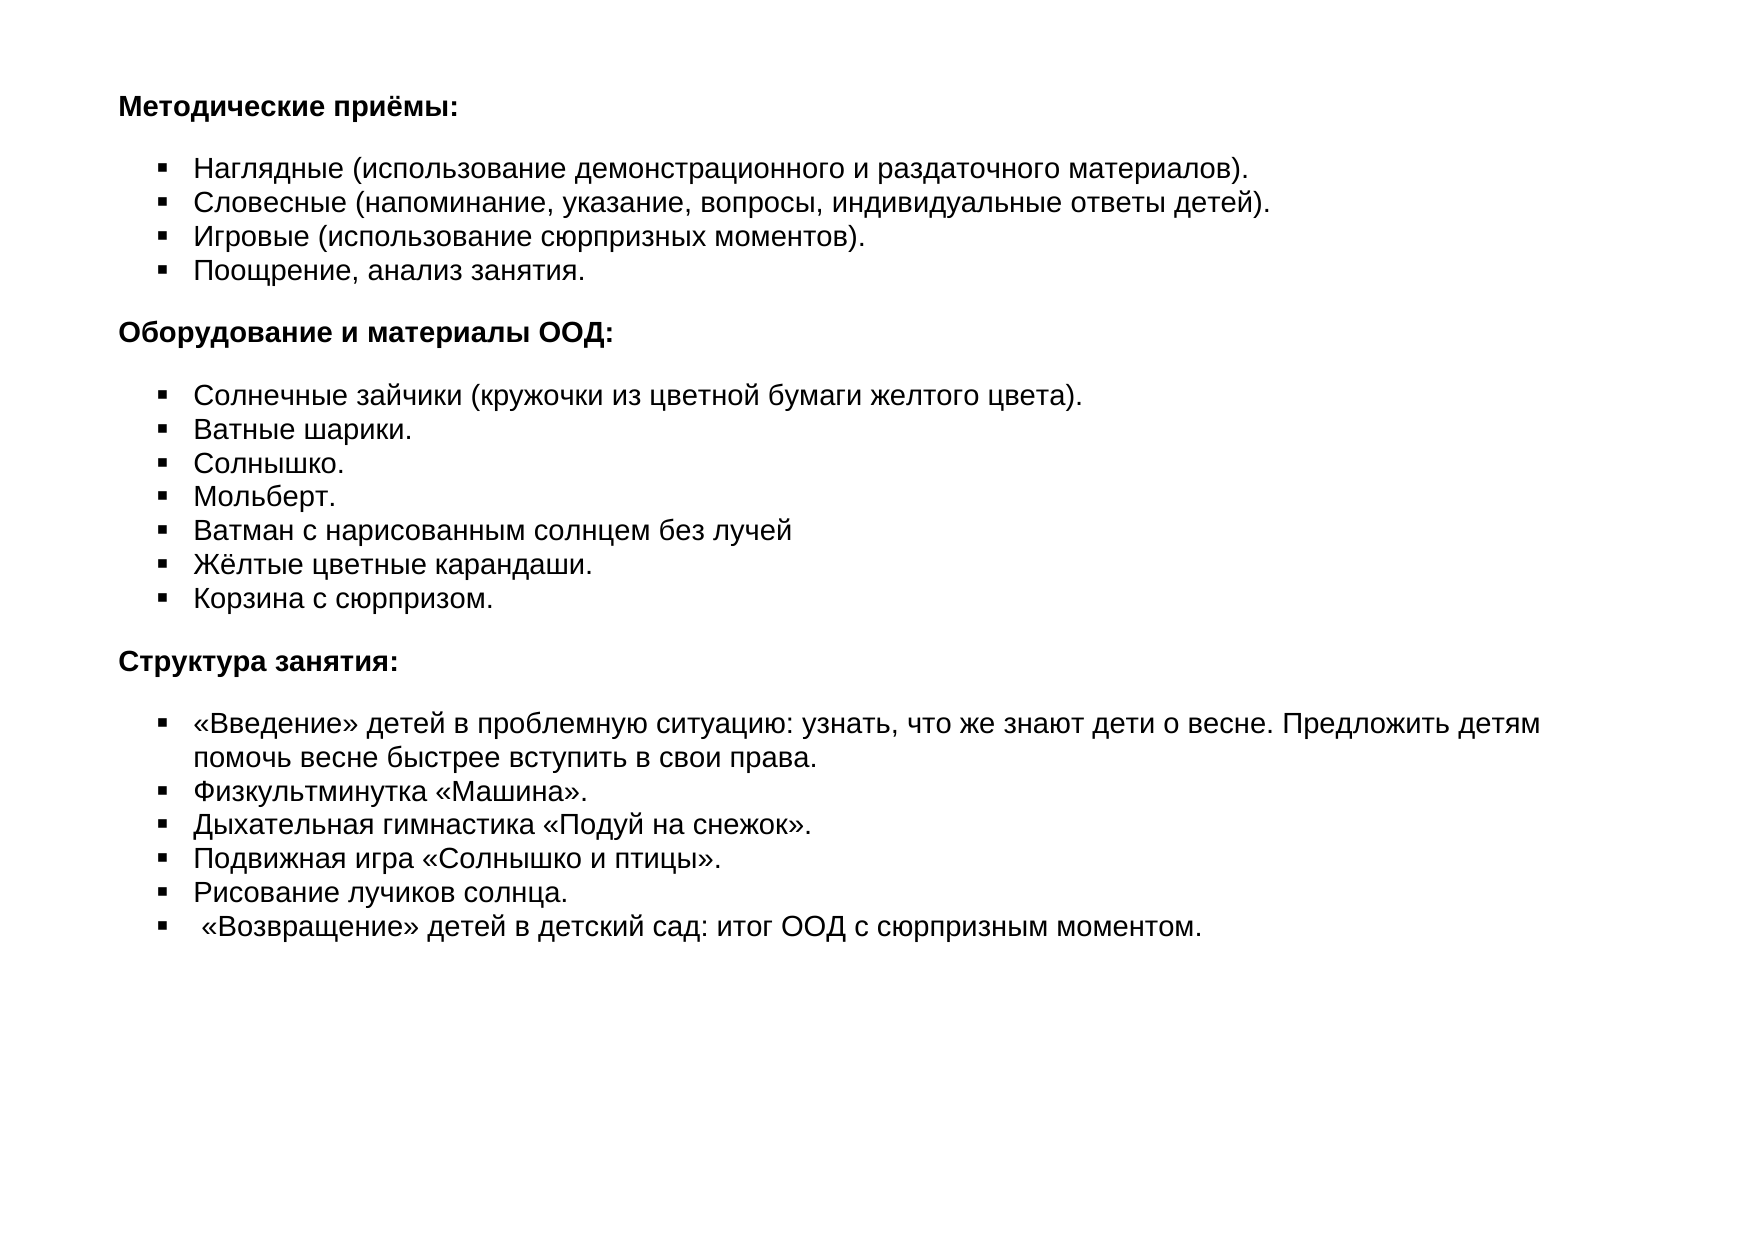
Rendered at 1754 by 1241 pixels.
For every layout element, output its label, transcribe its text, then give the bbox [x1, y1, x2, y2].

text Структура занятия: [118, 643, 1636, 677]
text Методические приёмы: [118, 88, 1636, 122]
list Солнечные зайчики (кружочки из цветной бумаги желтого цвета). [156, 378, 1636, 412]
list Наглядные (использование демонстрационного и раздаточного материалов). [156, 151, 1636, 185]
list Физкультминутка «Машина». [156, 773, 1636, 807]
list Мольберт. [156, 479, 1636, 513]
list Поощрение, анализ занятия. [156, 252, 1636, 286]
list Словесные (напоминание, указание, вопросы, индивидуальные ответы детей). [156, 185, 1636, 219]
text Оборудование и материалы ООД: [118, 315, 1636, 349]
list Рисование лучиков солнца. [156, 875, 1636, 908]
list «Возвращение» детей в детский сад: итог ООД с сюрпризным моментом. [156, 908, 1636, 942]
list Солнышко. [156, 446, 1636, 479]
list Корзина с сюрпризом. [156, 581, 1636, 614]
list Жёлтые цветные карандаши. [156, 547, 1636, 581]
list Ватные шарики. [156, 412, 1636, 446]
list Игровые (использование сюрпризных моментов). [156, 219, 1636, 252]
list Дыхательная гимнастика «Подуй на снежок». [156, 807, 1636, 841]
list «Введение» детей в проблемную ситуацию: узнать, что же знают дети о весне. Предложить детям помочь весне быстрее вступить в свои права. [156, 706, 1636, 773]
list Подвижная игра «Солнышко и птицы». [156, 841, 1636, 875]
list Ватман с нарисованным солнцем без лучей [156, 513, 1636, 547]
